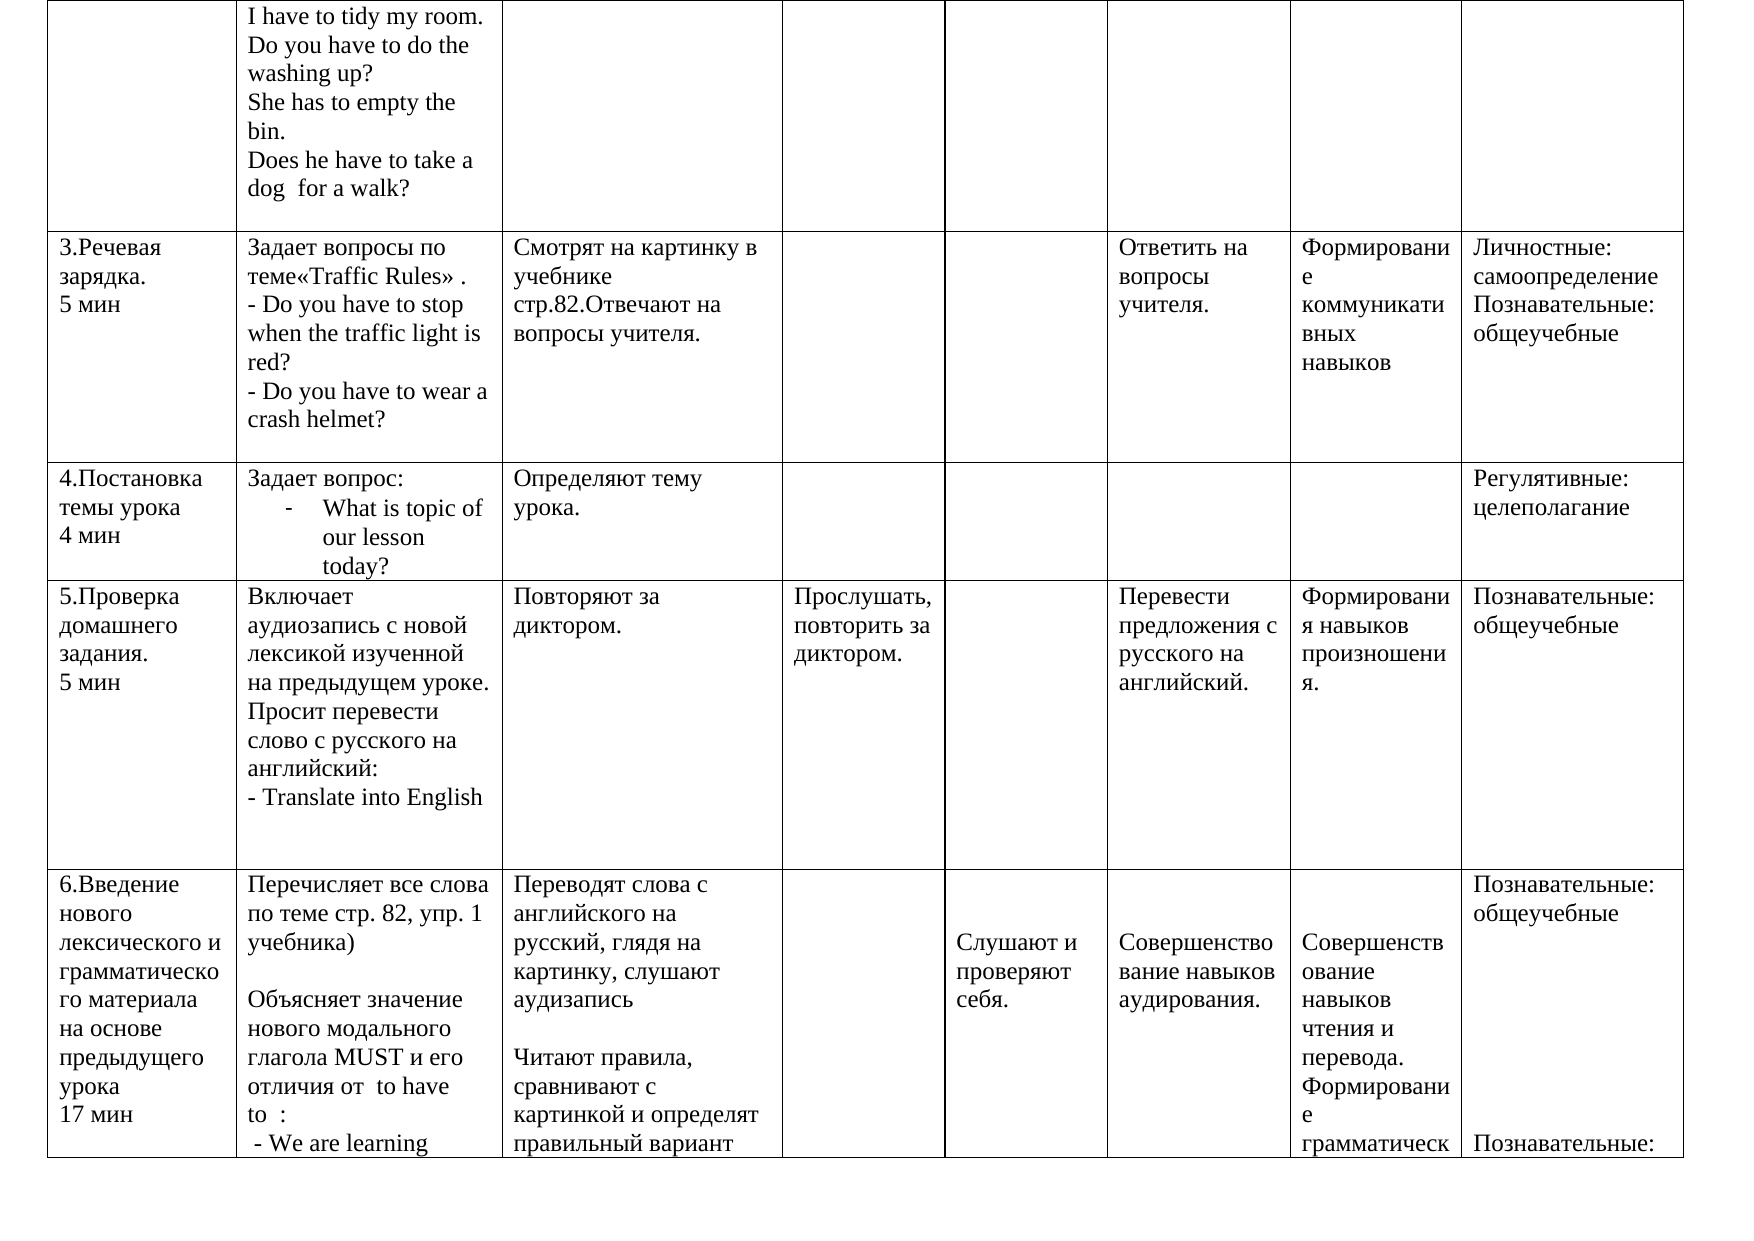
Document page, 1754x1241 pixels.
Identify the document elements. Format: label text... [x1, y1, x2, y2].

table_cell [1462, 1, 1683, 231]
table_cell Повторяют за диктором. [503, 581, 782, 868]
table_cell [946, 463, 1107, 580]
table_cell [1108, 463, 1290, 580]
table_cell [1108, 870, 1290, 1157]
table_cell Cмотрят на картинку в учебнике стр.82.Отвечают на вопросы учителя. [503, 232, 782, 462]
table_cell [946, 232, 1107, 462]
table_cell Включает аудиозапись с новой лексикой изученной на предыдущем уроке. Просит перевести слово с русского на английский: - Translate into English [237, 581, 502, 868]
table_cell Личностные: самоопределение Познавательные: общеучебные [1462, 232, 1683, 462]
table_cell Задает вопросы по теме«Traffic Rules» . - Do you have to stop when the traffic light is red? - Do you have to wear a crash helmet? [237, 232, 502, 462]
table_cell Задает вопрос: What is topic of our lesson today? [237, 463, 502, 580]
table_cell Прослушать, повторить за диктором. [783, 581, 944, 868]
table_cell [503, 1, 782, 231]
table_cell Познавательные: общеучебные [1462, 581, 1683, 868]
table_cell Формирование коммуникативных навыков [1291, 232, 1461, 462]
table_cell Перевести предложения с русского на английский. [1108, 581, 1290, 868]
table_cell 4.Постановка темы урока 4 мин [48, 463, 236, 580]
table_cell [783, 1, 944, 231]
table_cell [1291, 463, 1461, 580]
table_cell Ответить на вопросы учителя. [1108, 232, 1290, 462]
table_cell 5.Проверка домашнего задания. 5 мин [48, 581, 236, 868]
table_cell Формирования навыков произношения. [1291, 581, 1461, 868]
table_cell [237, 1, 502, 231]
table_cell [1108, 1, 1290, 231]
table_cell [783, 463, 944, 580]
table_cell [48, 1, 236, 231]
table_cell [783, 870, 944, 1157]
table_cell Регулятивные: целеполагание [1462, 463, 1683, 580]
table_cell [237, 870, 502, 1157]
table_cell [503, 870, 782, 1157]
table_cell 3.Речeвая зарядка. 5 мин [48, 232, 236, 462]
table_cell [1462, 870, 1683, 1157]
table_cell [1291, 1, 1461, 231]
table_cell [946, 870, 1107, 1157]
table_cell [1291, 870, 1461, 1157]
table_cell [783, 232, 944, 462]
table_cell [946, 1, 1107, 231]
table_cell Определяют тему урока. [503, 463, 782, 580]
table_cell [946, 581, 1107, 868]
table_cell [48, 870, 236, 1157]
